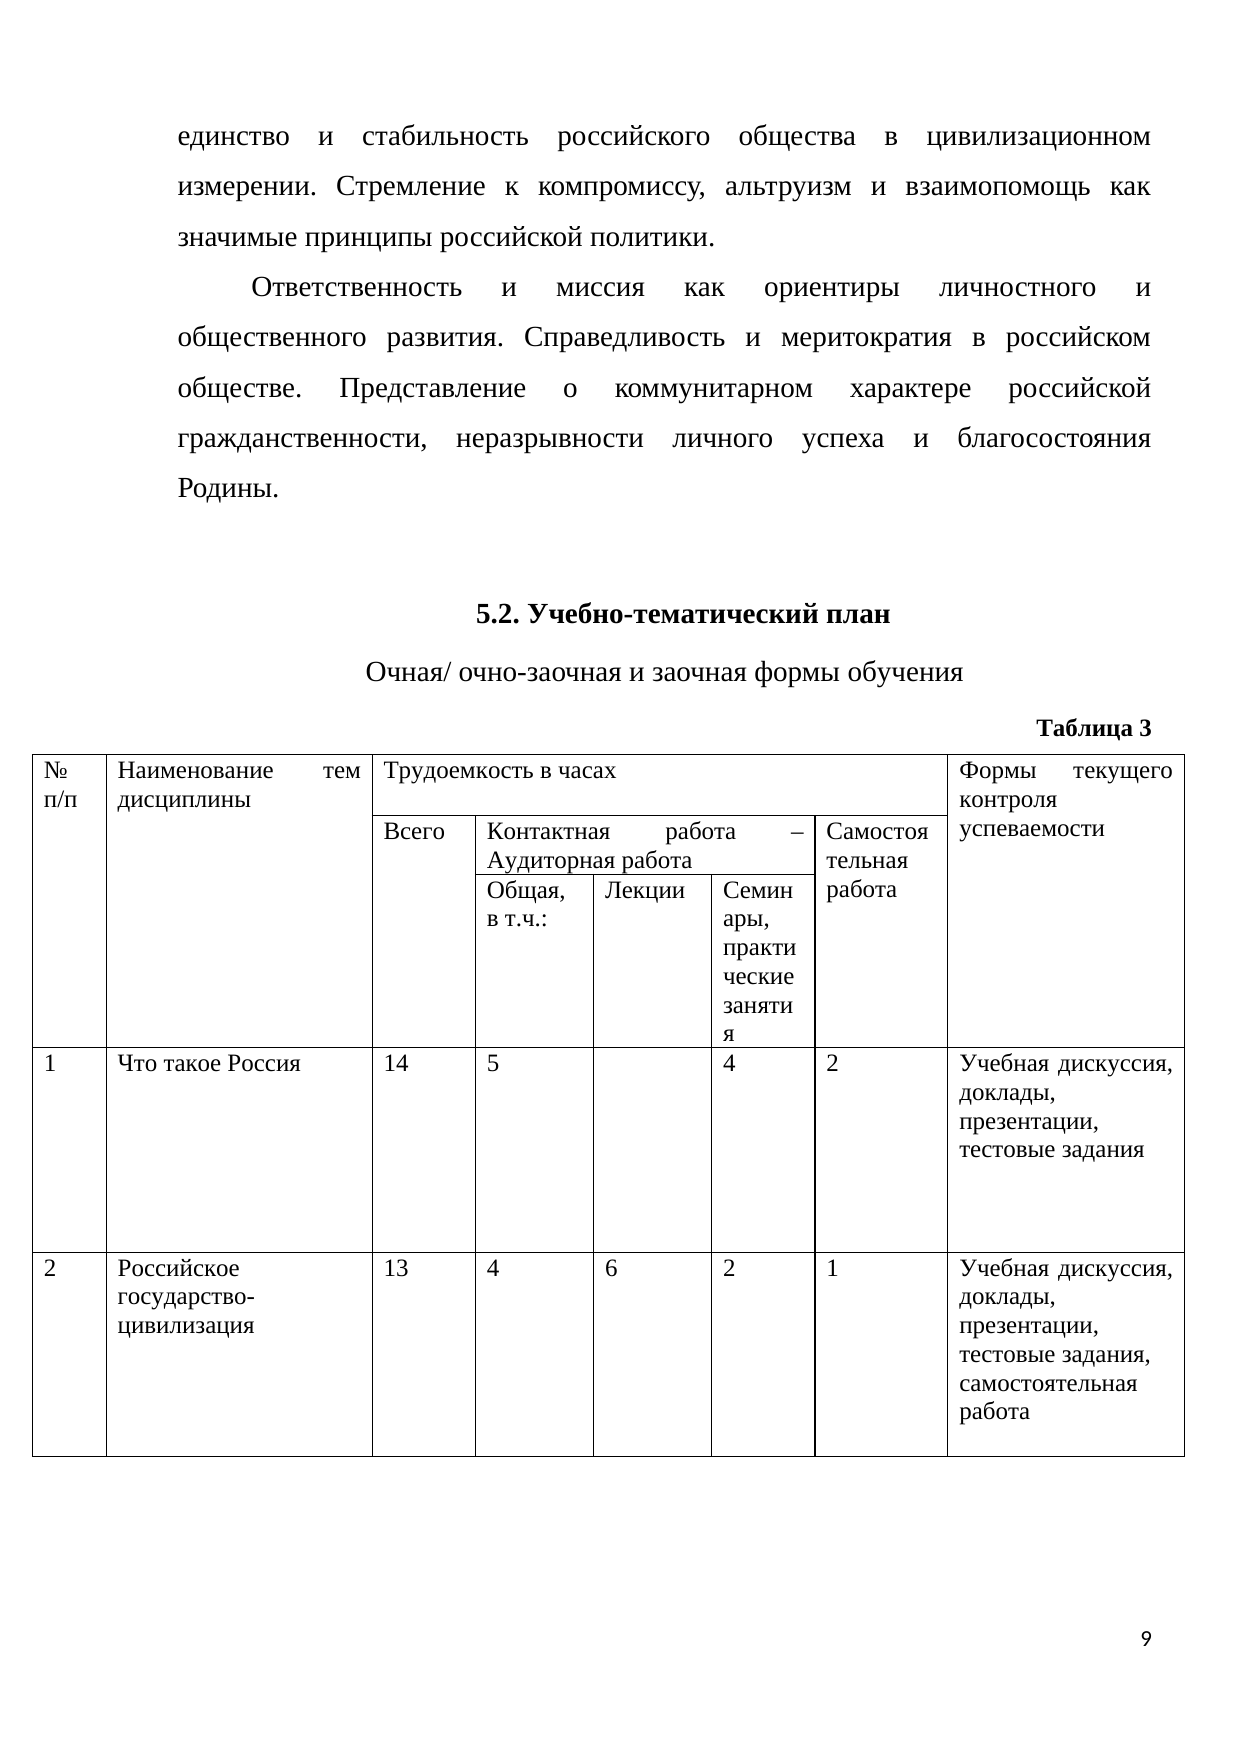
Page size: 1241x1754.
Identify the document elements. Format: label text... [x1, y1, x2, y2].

table_cell 1 [816, 1253, 947, 1456]
table_cell 6 [594, 1253, 711, 1456]
table_cell 2 [712, 1253, 814, 1456]
table_cell 2 [33, 1253, 106, 1456]
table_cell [948, 1253, 1184, 1456]
table_header № п/п [33, 755, 106, 1047]
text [177, 118, 1152, 252]
table_cell Общая, в т.ч.: [476, 875, 593, 1047]
table_cell 14 [373, 1048, 475, 1252]
table_cell Лекции [594, 875, 711, 1047]
text Ответственность и миссия как ориентиры личностного и общественного развития. Справедливость и меритократия в российском обществе. Представление о коммунитарном характере российской гражданственности, неразрывности личного успеха и благосостояния Родины. [177, 269, 1152, 504]
table_cell Российское государство- цивилизация [107, 1253, 372, 1456]
table_header Формы текущего контроля успеваемости [948, 755, 1184, 1047]
table_cell [594, 1048, 711, 1252]
table_cell 5 [476, 1048, 593, 1252]
table_cell 1 [33, 1048, 106, 1252]
table_cell Контактная работа – Аудиторная работа [476, 816, 814, 874]
table_cell Всего [373, 816, 475, 1047]
table_header Наименование тем дисциплины [107, 755, 372, 1047]
table_cell Самостоятельная работа [816, 816, 947, 1047]
table_cell Что такое Россия [107, 1048, 372, 1252]
table_header Трудоемкость в часах [373, 755, 947, 815]
table_cell 4 [476, 1253, 593, 1456]
text Таблица 3 [177, 713, 1152, 742]
text 5.2. Учебно-тематический план [215, 596, 1152, 629]
table_cell Семинары, практические занятия [712, 875, 814, 1047]
table_cell 4 [712, 1048, 814, 1252]
text Очная/ очно-заочная и заочная формы обучения [177, 654, 1152, 688]
table_cell 13 [373, 1253, 475, 1456]
table_cell Учебная дискуссия, доклады, презентации, тестовые задания [948, 1048, 1184, 1252]
table_cell 2 [816, 1048, 947, 1252]
